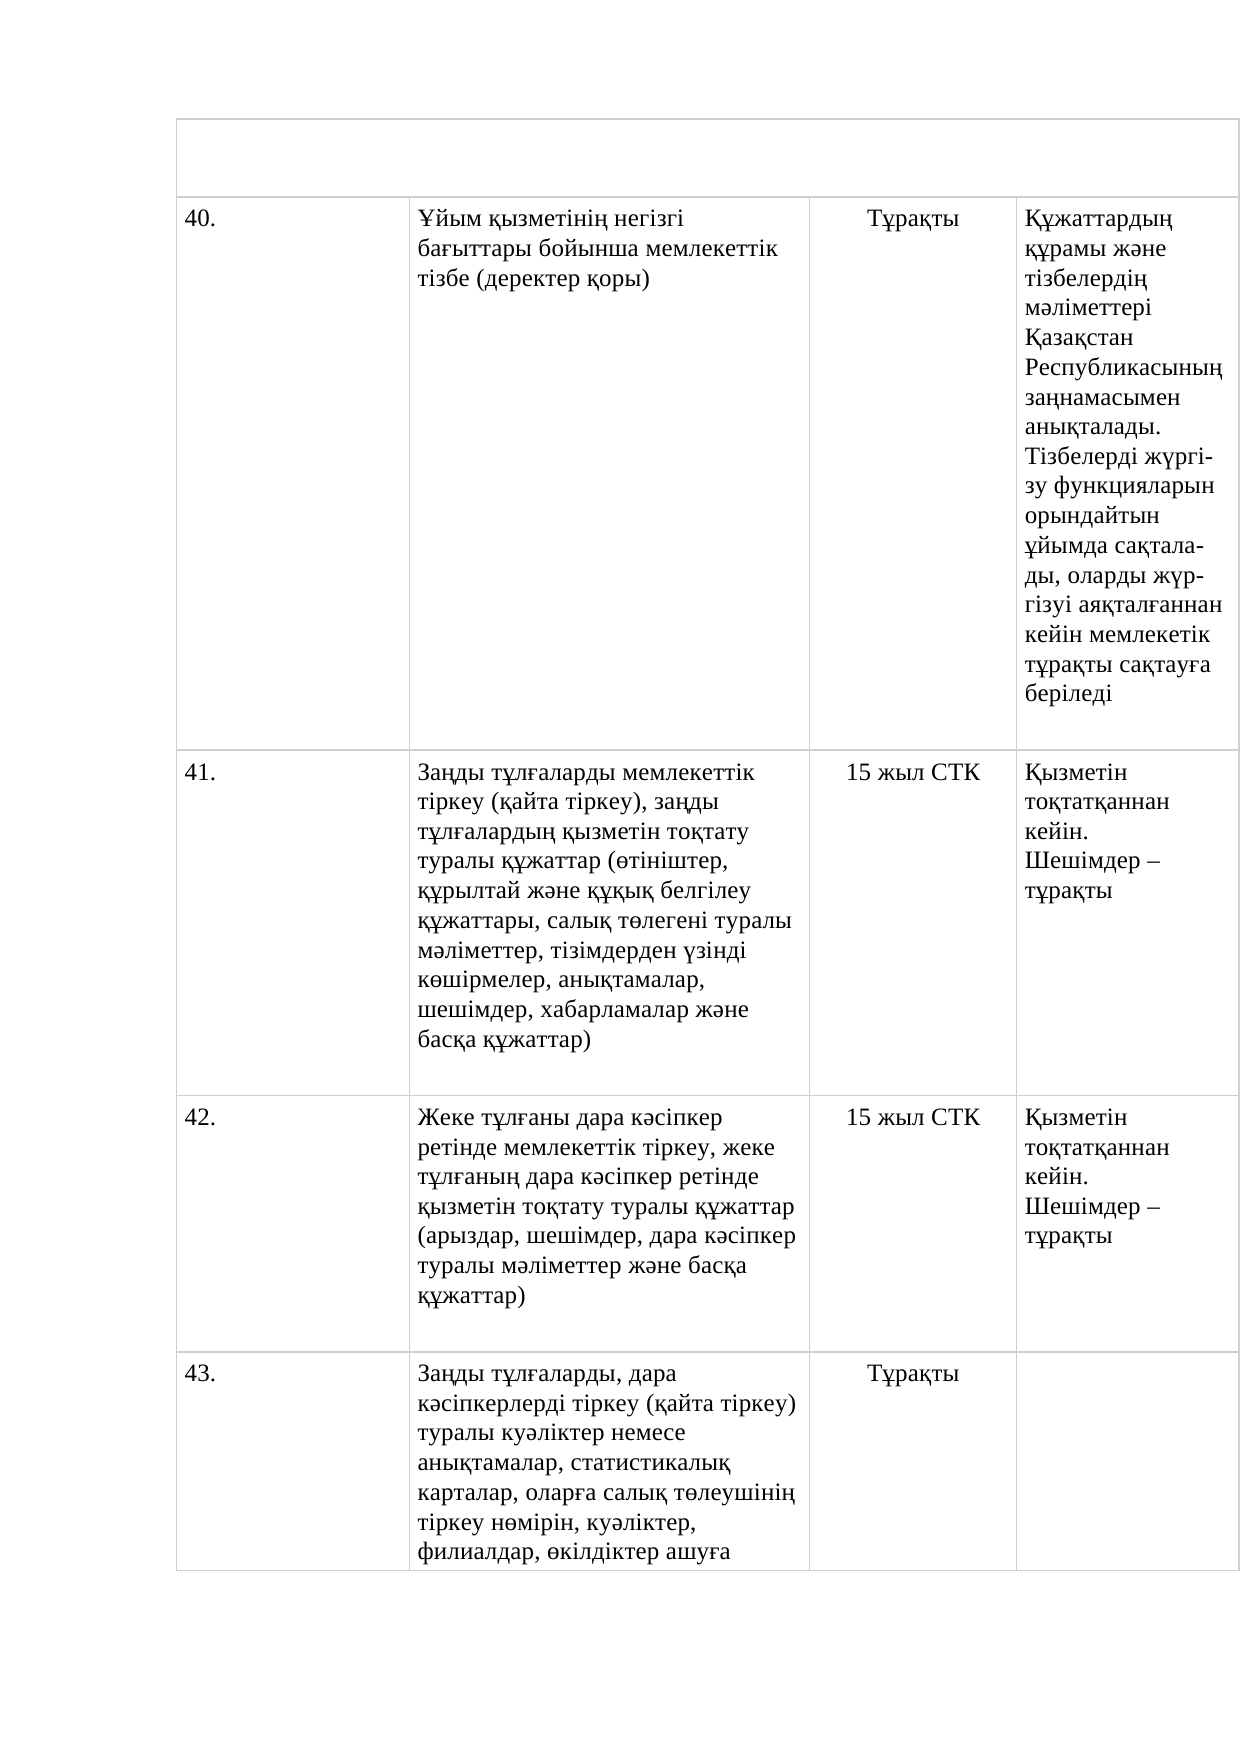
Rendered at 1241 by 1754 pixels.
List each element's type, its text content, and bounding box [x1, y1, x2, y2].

table_cell 40. [177, 198, 409, 749]
table_cell Құжаттардың құрамы және тізбелердің мәліметтері Қазақстан Республикасының заңнамасымен анықталады. Тізбелерді жүргі-зу функцияларын орындайтын ұйымда сақтала-ды, оларды жүр-гізуі аяқталғаннан кейін мемлекетік тұрақты сақтауға беріледі [1017, 198, 1238, 749]
table_cell 43. [177, 1353, 409, 1570]
table_cell Жеке тұлғаны дара кәсіпкер ретінде мемлекеттік тіркеу, жеке тұлғаның дара кәсіпкер ретінде қызметін тоқтату туралы құжаттар (арыздар, шешімдер, дара кәсіпкер туралы мәліметтер және басқа құжаттар) [410, 1096, 809, 1351]
table_cell Ұйым қызметінің негізгі бағыттары бойынша мемлекеттік тізбе (деректер қоры) [410, 198, 809, 749]
table_cell 15 жыл СТК [810, 1096, 1016, 1351]
table_cell Тұрақты [810, 1353, 1016, 1570]
table_cell Тұрақты [810, 198, 1016, 749]
table_cell Қызметін тоқтатқаннан кейін. Шешімдер – тұрақты [1017, 1096, 1238, 1351]
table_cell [410, 1353, 809, 1570]
table_cell 42. [177, 1096, 409, 1351]
table_cell 41. [177, 751, 409, 1095]
table_cell 15 жыл СТК [810, 751, 1016, 1095]
table_cell [1017, 1353, 1238, 1570]
table_cell Қызметін тоқтатқаннан кейін. Шешімдер – тұрақты [1017, 751, 1238, 1095]
table_cell Заңды тұлғаларды мемлекеттік тіркеу (қайта тіркеу), заңды тұлғалардың қызметін тоқтату туралы құжаттар (өтініштер, құрылтай және құқық белгілеу құжаттары, салық төлегені туралы мәліметтер, тізімдерден үзінді көшірмелер, анықтамалар, шешімдер, хабарламалар және басқа құжаттар) [410, 751, 809, 1095]
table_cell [177, 120, 1238, 196]
